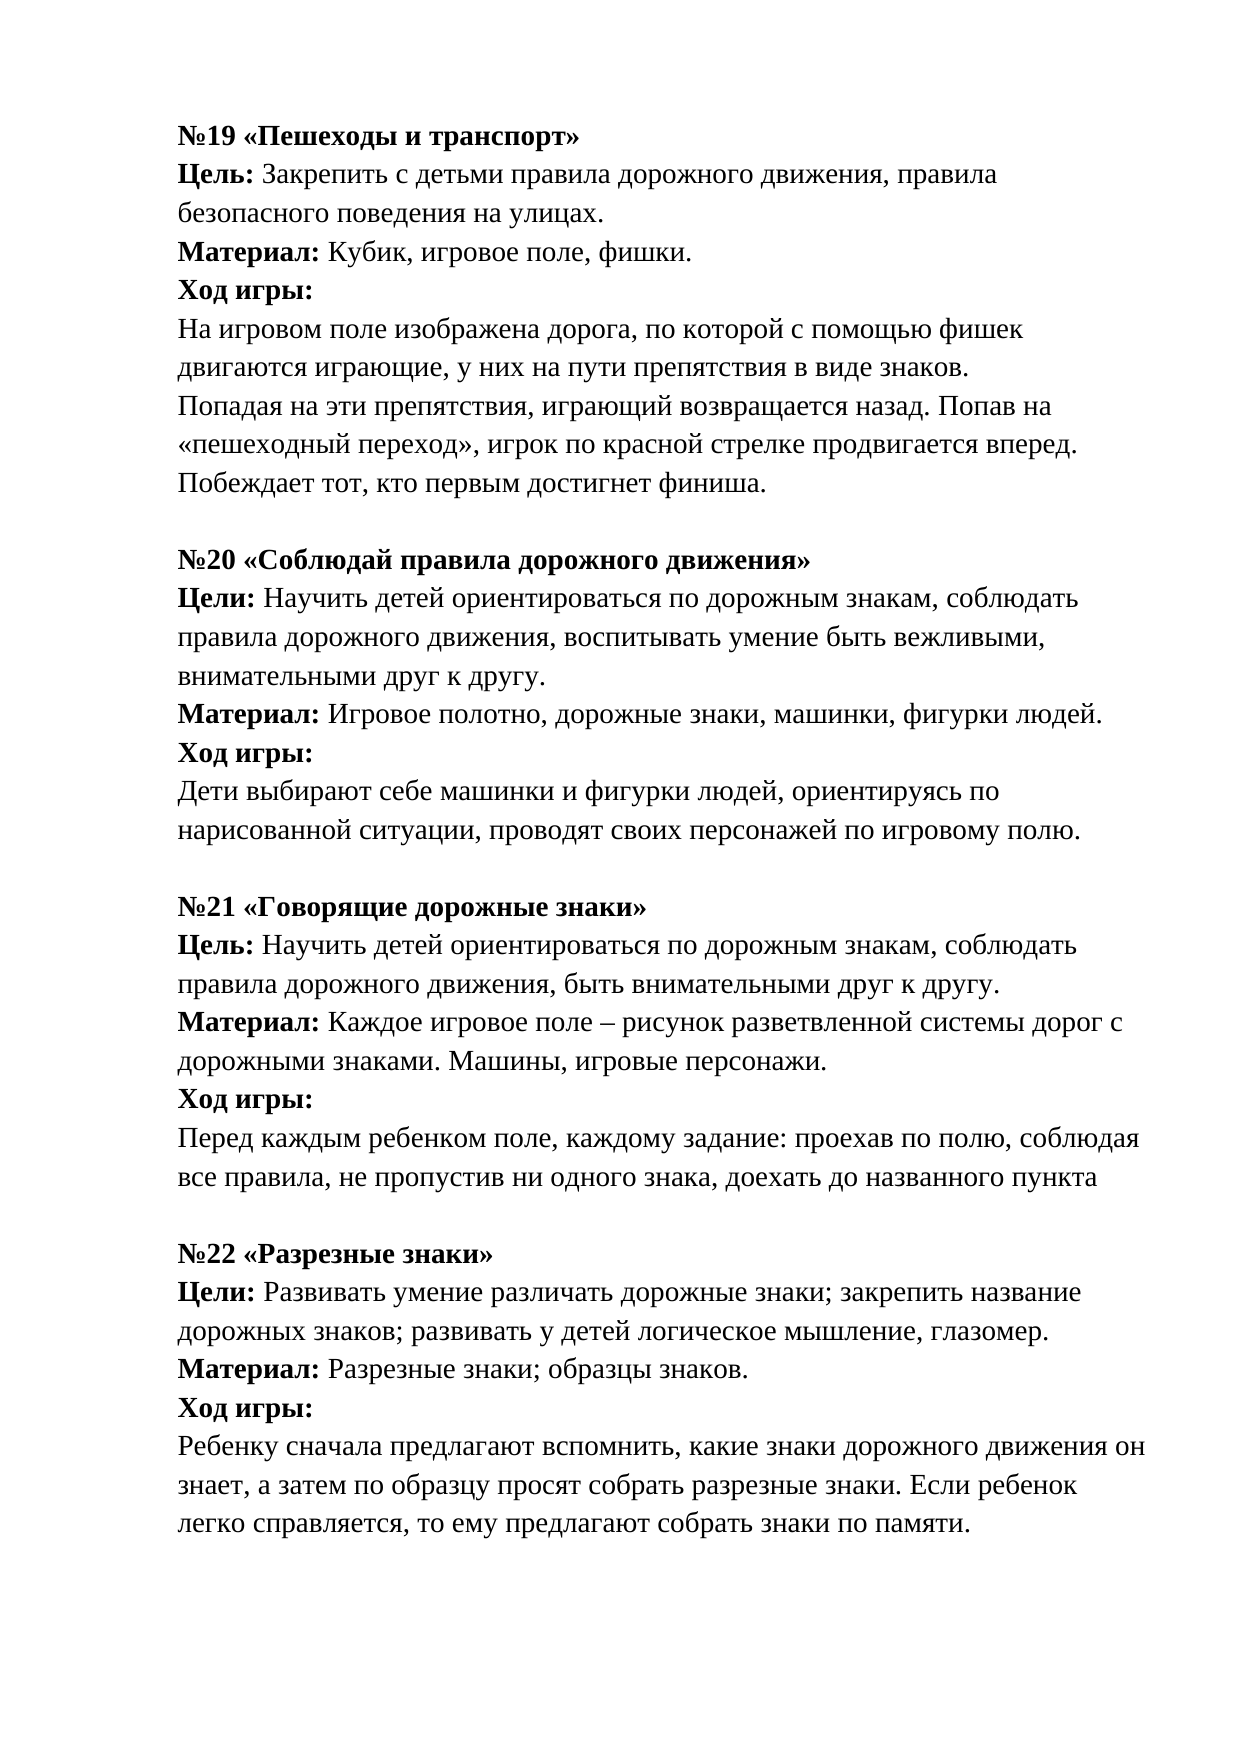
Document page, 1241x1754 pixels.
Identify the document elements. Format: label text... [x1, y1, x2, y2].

text Цель: Научить детей ориентироваться по дорожным знакам, соблюдать правила дорожного движения, быть внимательными друг к другу. [177, 927, 1152, 999]
text Ход игры: [177, 272, 1152, 306]
text Материал: Кубик, игровое поле, фишки. [177, 234, 1152, 267]
text Ход игры: [177, 735, 1152, 768]
text Ход игры: [177, 1082, 1152, 1115]
text Ход игры: [177, 1390, 1152, 1423]
text Попадая на эти препятствия, играющий возвращается назад. Попав на «пешеходный переход», игрок по красной стрелке продвигается вперед. Побеждает тот, кто первым достигнет финиша. [177, 388, 1152, 498]
text №19 «Пешеходы и транспорт» [177, 118, 1152, 152]
text №22 «Разрезные знаки» [177, 1236, 1152, 1269]
text Материал: Игровое полотно, дорожные знаки, машинки, фигурки людей. [177, 696, 1152, 730]
text На игровом поле изображена дорога, по которой с помощью фишек двигаются играющие, у них на пути препятствия в виде знаков. [177, 311, 1152, 383]
text №21 «Говорящие дорожные знаки» [177, 889, 1152, 922]
text Цель: Закрепить с детьми правила дорожного движения, правила безопасного поведения на улицах. [177, 157, 1152, 229]
text Ребенку сначала предлагают вспомнить, какие знаки дорожного движения он знает, а затем по образцу просят собрать разрезные знаки. Если ребенок легко справляется, то ему предлагают собрать знаки по памяти. [177, 1428, 1152, 1539]
text Цели: Развивать умение различать дорожные знаки; закрепить название дорожных знаков; развивать у детей логическое мышление, глазомер. [177, 1274, 1152, 1346]
text №20 «Соблюдай правила дорожного движения» [177, 542, 1152, 576]
text Материал: Разрезные знаки; образцы знаков. [177, 1351, 1152, 1385]
text Цели: Научить детей ориентироваться по дорожным знакам, соблюдать правила дорожного движения, воспитывать умение быть вежливыми, внимательными друг к другу. [177, 581, 1152, 691]
text Дети выбирают себе машинки и фигурки людей, ориентируясь по нарисованной ситуации, проводят своих персонажей по игровому полю. [177, 773, 1152, 845]
text Перед каждым ребенком поле, каждому задание: проехав по полю, соблюдая все правила, не пропустив ни одного знака, доехать до названного пункта [177, 1120, 1152, 1192]
text Материал: Каждое игровое поле – рисунок разветвленной системы дорог с дорожными знаками. Машины, игровые персонажи. [177, 1004, 1152, 1077]
